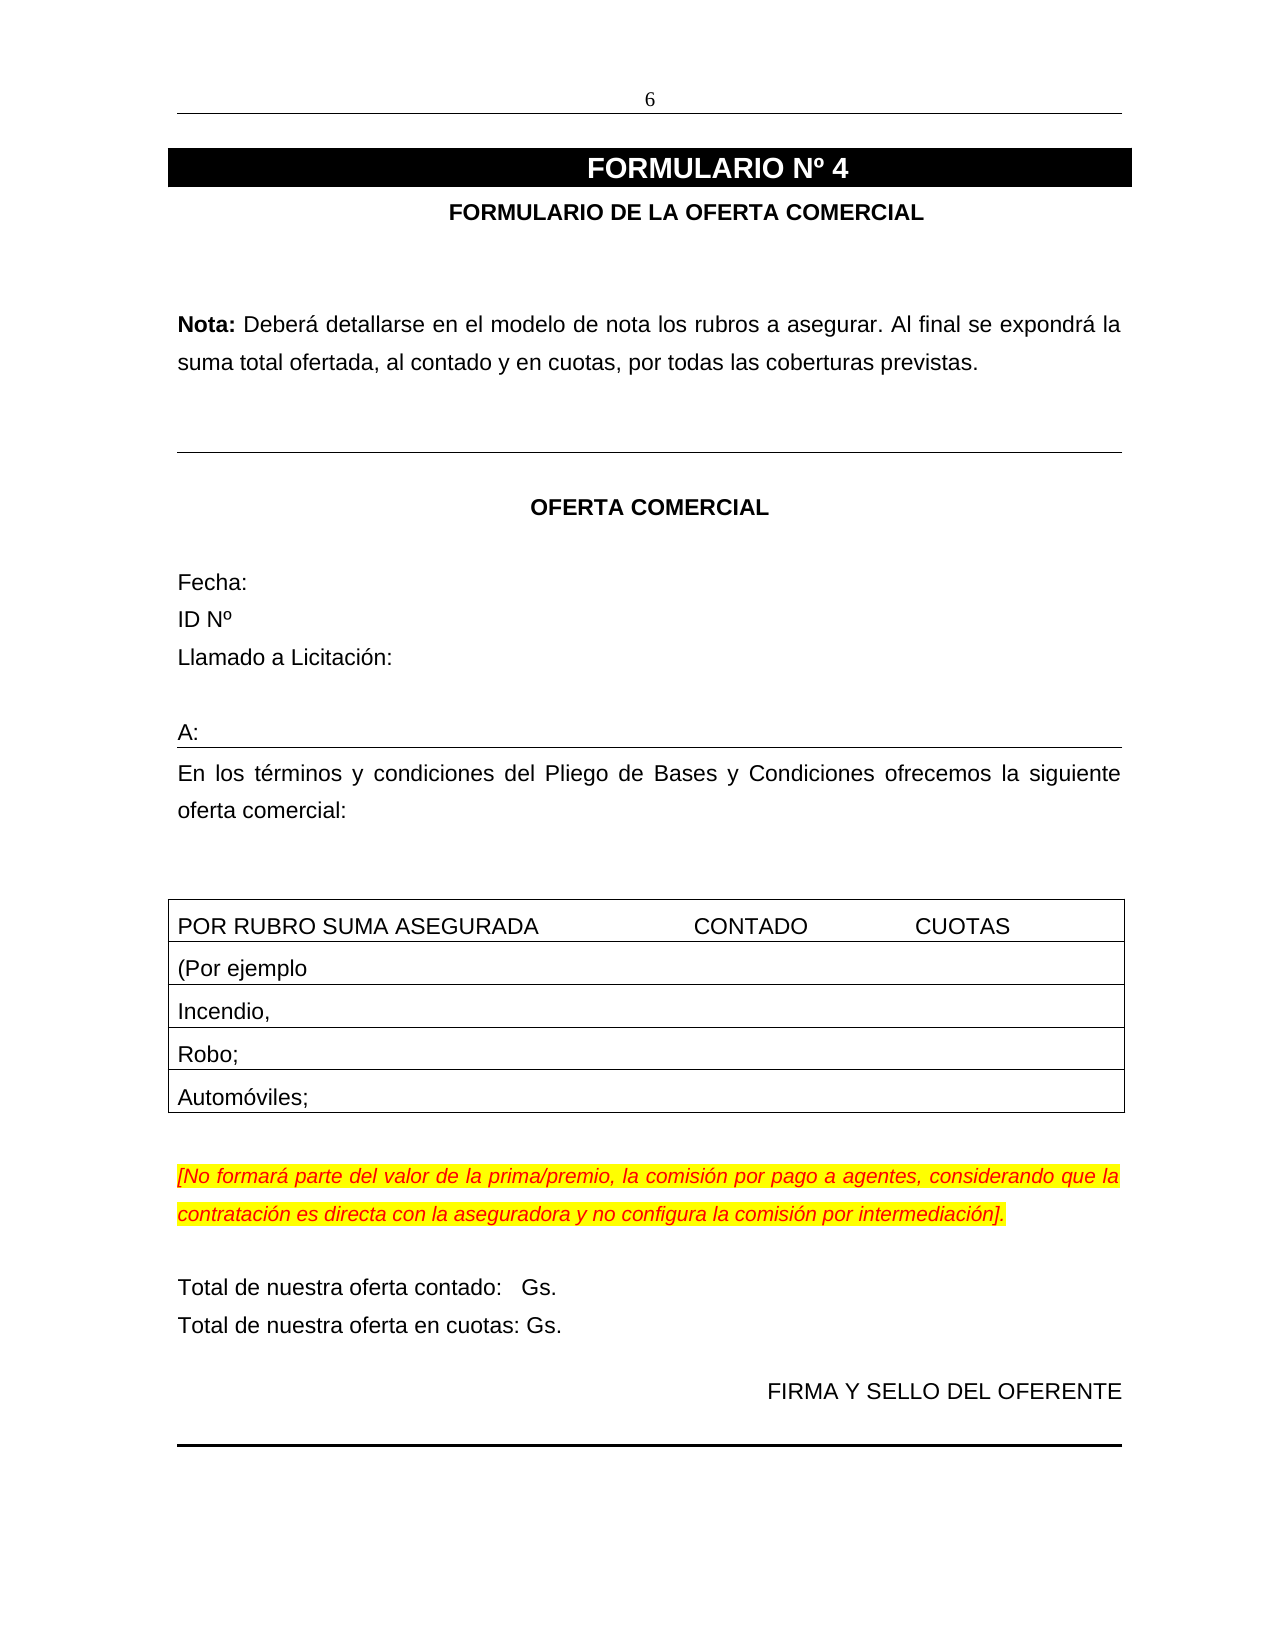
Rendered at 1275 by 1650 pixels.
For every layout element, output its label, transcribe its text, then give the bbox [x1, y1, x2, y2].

text FIRMA Y SELLO DEL OFERENTE [177, 1367, 1122, 1404]
subtitle FORMULARIO DE LA OFERTA COMERCIAL [177, 187, 1122, 225]
text (Por ejemplo [169, 942, 1124, 984]
text Automóviles; [169, 1070, 1124, 1112]
text A: [177, 707, 1122, 747]
text [No formará parte del valor de la prima/premio, la comisión por pago a agentes, considerando que la contratación es directa con la aseguradora y no configura la comisión por intermediación]. [177, 1151, 1122, 1226]
text Nota: Deberá detallarse en el modelo de nota los rubros a asegurar. Al final se expondrá la suma total ofertada, al contado y en cuotas, por todas las coberturas previstas. [177, 300, 1122, 375]
text OFERTA COMERCIAL [177, 482, 1122, 520]
text Total de nuestra oferta en cuotas: Gs. [177, 1301, 1122, 1338]
text FORMULARIO Nº 4 [169, 149, 1131, 186]
text Llamado a Licitación: [177, 632, 1122, 670]
text Incendio, [169, 985, 1124, 1027]
text Total de nuestra oferta contado: Gs. [177, 1263, 1122, 1301]
text En los términos y condiciones del Pliego de Bases y Condiciones ofrecemos la siguiente oferta comercial: [177, 748, 1122, 823]
text ID Nº [177, 595, 1122, 632]
text Robo; [169, 1028, 1124, 1069]
text POR RUBRO SUMA ASEGURADA CONTADO CUOTAS [169, 900, 1124, 941]
text Fecha: [177, 557, 1122, 595]
